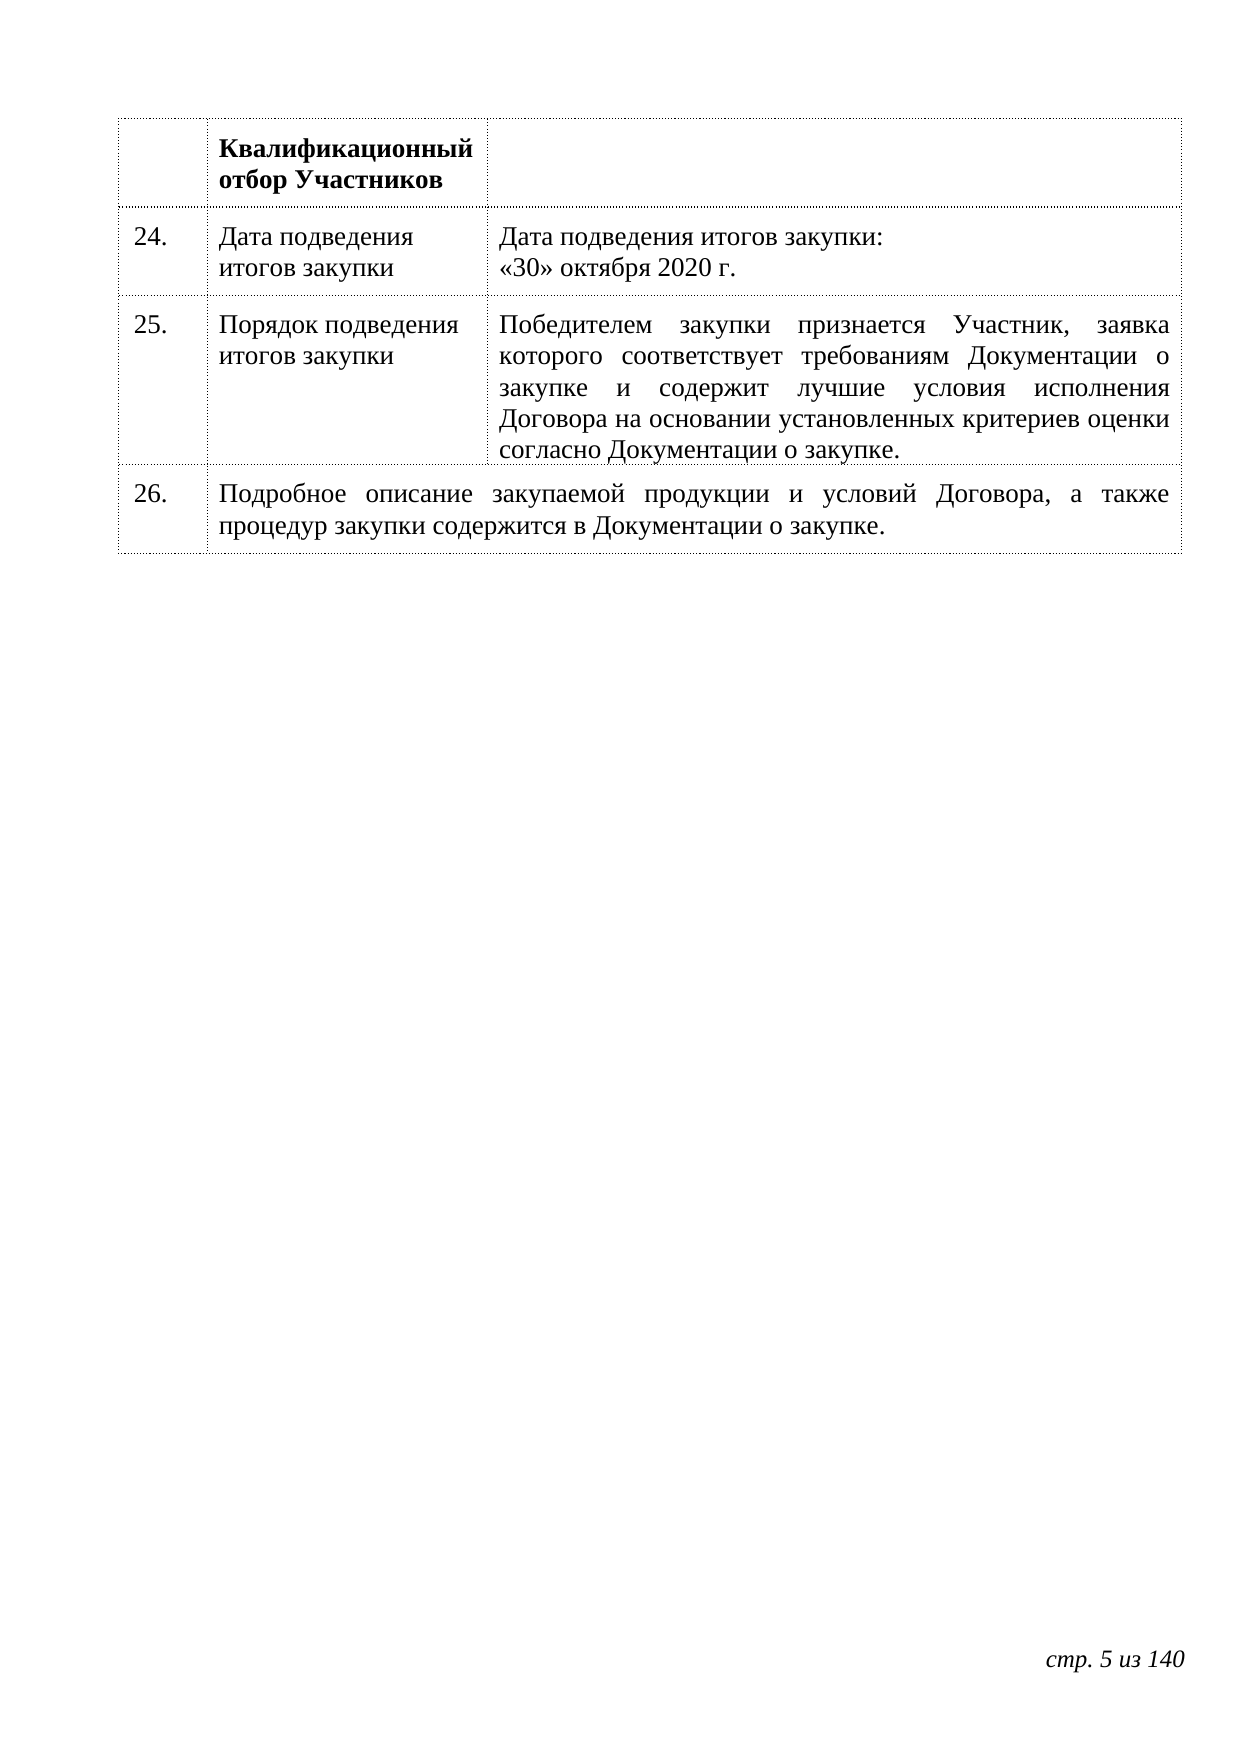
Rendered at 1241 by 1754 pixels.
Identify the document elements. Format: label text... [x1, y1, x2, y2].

table_cell Не предусмотрено [488, 118, 1182, 206]
table_cell Порядок подведения итогов закупки [207, 295, 488, 464]
table_cell Дата подведения итогов закупки: «30» октября 2020 г. [488, 206, 1182, 295]
table_cell [119, 464, 207, 552]
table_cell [207, 118, 488, 206]
table_cell [119, 206, 207, 295]
table_cell Дата подведения итогов закупки [207, 206, 488, 295]
table_cell [119, 118, 207, 206]
table_cell [119, 295, 207, 464]
table_cell Подробное описание закупаемой продукции и условий Договора, а также процедур закупки содержится в Документации о закупке. [207, 464, 1182, 552]
table_cell Победителем закупки признается Участник, заявка которого соответствует требованиям Документации о закупке и содержит лучшие условия исполнения Договора на основании установленных критериев оценки согласно Документации о закупке. [488, 295, 1182, 464]
